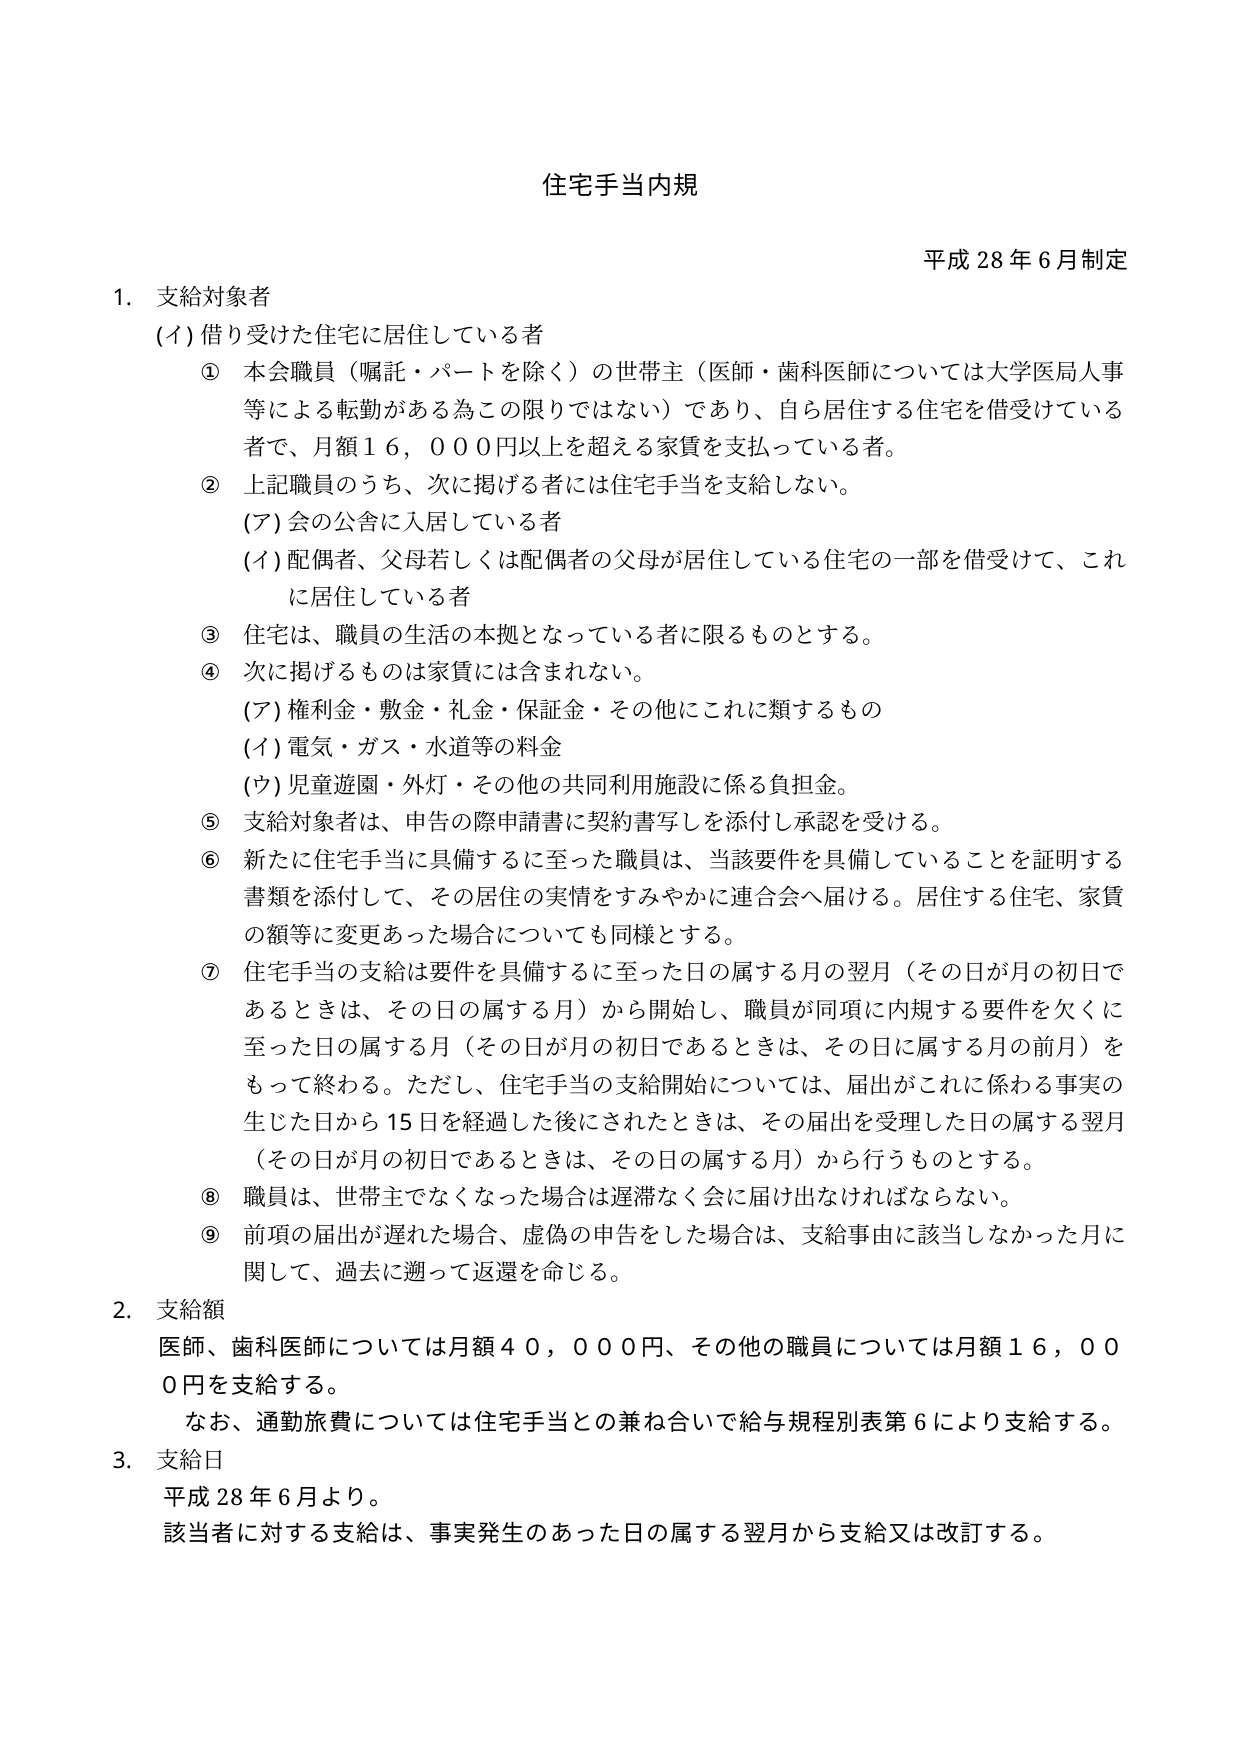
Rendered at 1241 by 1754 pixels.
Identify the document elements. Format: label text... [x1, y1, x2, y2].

text 平成28年6月より。 [112, 1477, 1128, 1514]
list 権利金・敷金・礼金・保証金・その他にこれに類するもの [244, 689, 1128, 727]
list 借り受けた住宅に居住している者 [156, 314, 1128, 352]
list 住宅手当の支給は要件を具備するに至った日の属する月の翌月（その日が月の初日であるときは、その日の属する月）から開始し、職員が同項に内規する要件を欠くに至った日の属する月（その日が月の初日であるときは、その日に属する月の前月）をもって終わる。ただし、住宅手当の支給開始については、届出がこれに係わる事実の生じた日から15日を経過した後にされたときは、その届出を受理した日の属する翌月（その日が月の初日であるときは、その日の属する月）から行うものとする。 [200, 952, 1128, 1177]
text 平成28年6月制定 [112, 239, 1128, 277]
list 前項の届出が遅れた場合、虚偽の申告をした場合は、支給事由に該当しなかった月に関して、過去に遡って返還を命じる。 [200, 1214, 1128, 1289]
list 職員は、世帯主でなくなった場合は遅滞なく会に届け出なければならない。 [200, 1177, 1128, 1214]
list 会の公舎に入居している者 [244, 502, 1128, 539]
list 配偶者、父母若しくは配偶者の父母が居住している住宅の一部を借受けて、これに居住している者 [244, 539, 1128, 614]
text 医師、歯科医師については月額４０，０００円、その他の職員については月額１６，０００円を支給する。 [158, 1327, 1128, 1402]
list 本会職員（嘱託・パートを除く）の世帯主（医師・歯科医師については大学医局人事等による転勤がある為この限りではない）であり、自ら居住する住宅を借受けている者で、月額１６，０００円以上を超える家賃を支払っている者。 [200, 352, 1128, 464]
list 支給対象者 [112, 277, 1128, 314]
text 該当者に対する支給は、事実発生のあった日の属する翌月から支給又は改訂する。 [112, 1514, 1128, 1548]
text 住宅手当内規 [112, 164, 1128, 202]
text なお、通勤旅費については住宅手当との兼ね合いで給与規程別表第6により支給する。 [158, 1402, 1128, 1439]
list 児童遊園・外灯・その他の共同利用施設に係る負担金。 [244, 764, 1128, 802]
list 上記職員のうち、次に掲げる者には住宅手当を支給しない。 [200, 464, 1128, 502]
list 支給対象者は、申告の際申請書に契約書写しを添付し承認を受ける。 [200, 802, 1128, 839]
list 支給額 [112, 1289, 1128, 1327]
list 電気・ガス・水道等の料金 [244, 727, 1128, 764]
list 次に掲げるものは家賃には含まれない。 [200, 652, 1128, 689]
list 支給日 [112, 1439, 1128, 1477]
list 新たに住宅手当に具備するに至った職員は、当該要件を具備していることを証明する書類を添付して、その居住の実情をすみやかに連合会へ届ける。居住する住宅、家賃の額等に変更あった場合についても同様とする。 [200, 839, 1128, 952]
list 住宅は、職員の生活の本拠となっている者に限るものとする。 [200, 614, 1128, 652]
